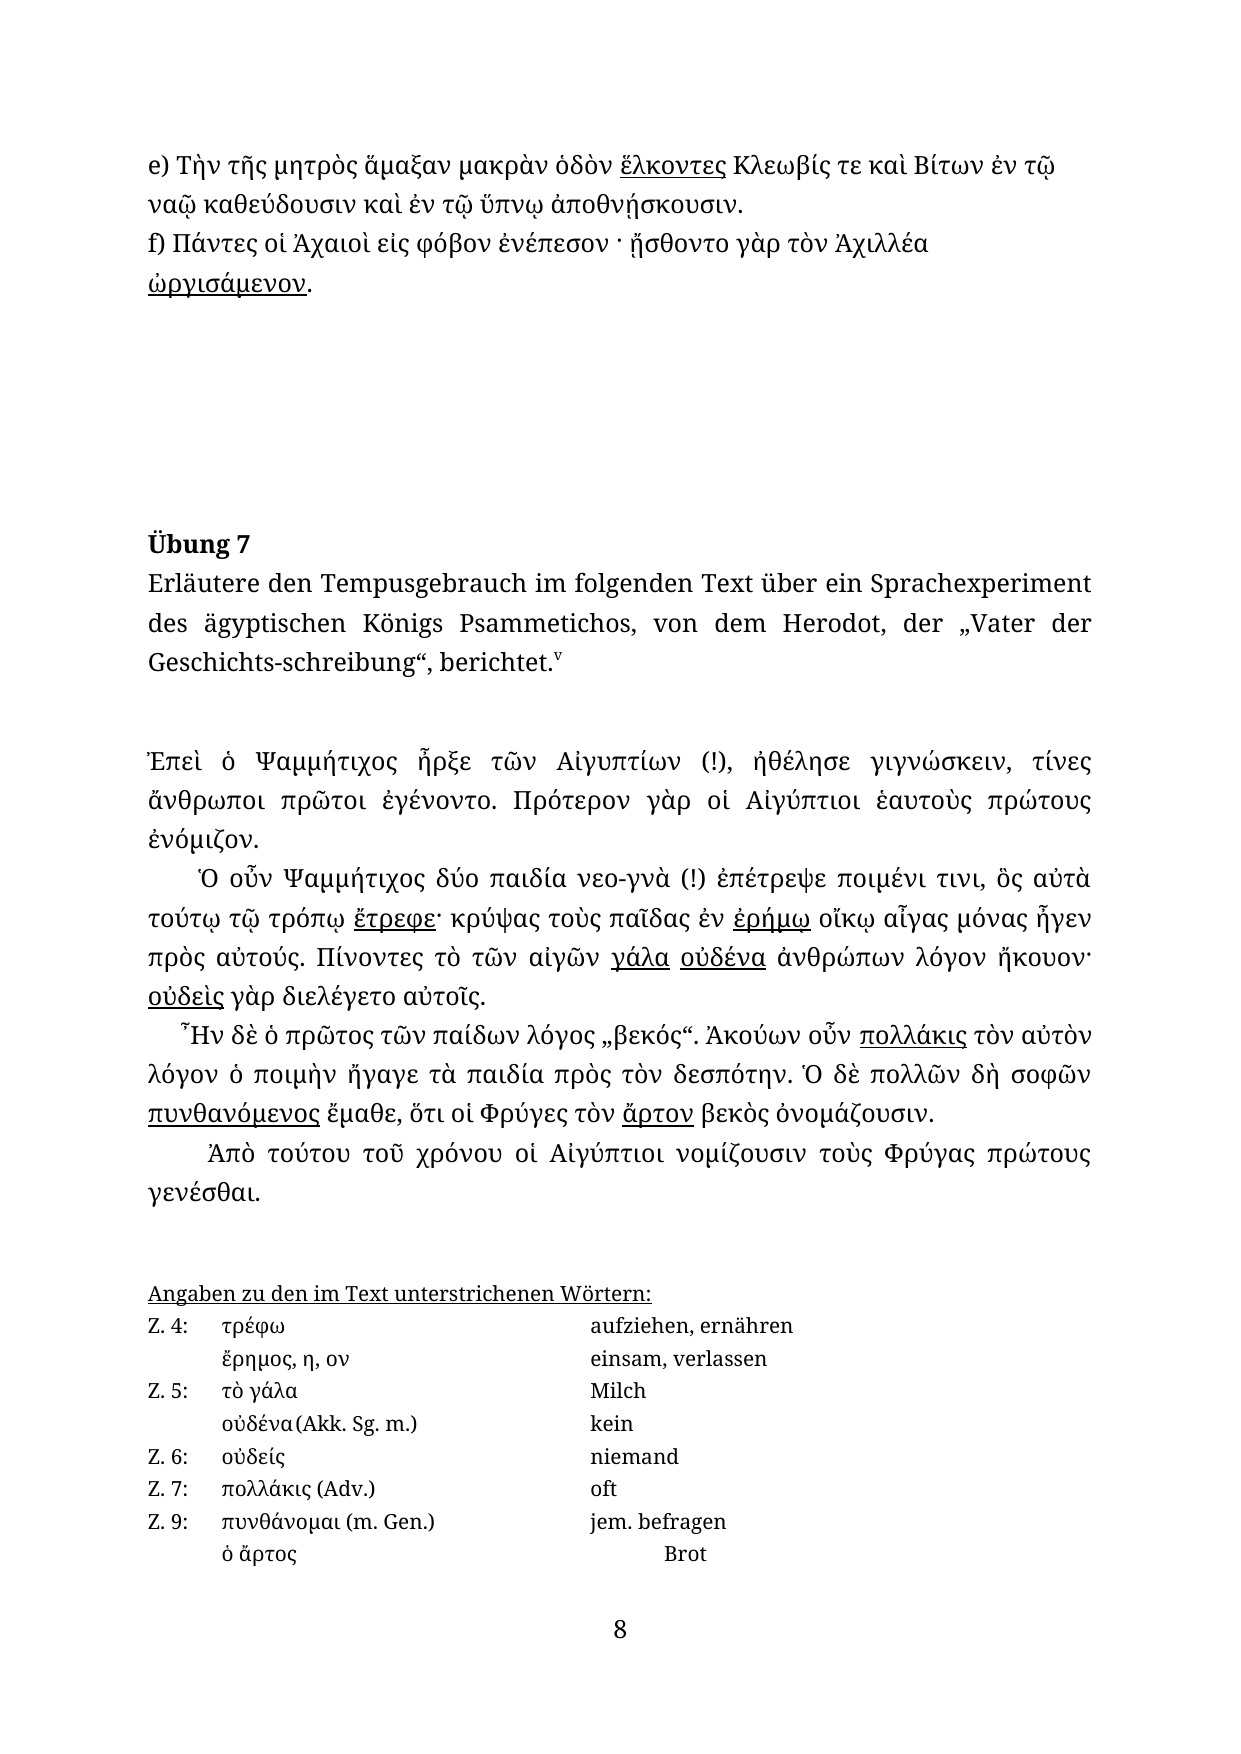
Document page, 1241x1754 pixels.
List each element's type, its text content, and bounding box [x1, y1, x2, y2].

text Erläutere den Tempusgebrauch im folgenden Text über ein Sprachexperiment des ägyptischen Königs Psammetichos, von dem Herodot, der „Vater der Geschichts-schreibung“, berichtet. [148, 566, 1092, 678]
text ῏Ην δὲ ὁ πρῶτος τῶν παίδων λόγος „βεκός“. Ἀκούων οὖν πολλάκις τὸν αὐτὸν λόγον ὁ ποιμὴν ἤγαγε τὰ παιδία πρὸς τὸν δεσπότην. Ὁ δὲ πολλῶν δὴ σοφῶν πυνθανόμενος ἔμαθε, ὅτι οἱ Φρύγες τὸν ἄρτον βεκὸς ὀνομάζουσιν. [148, 1018, 1092, 1130]
text Z. 6: οὐδείς niemand [148, 1442, 1092, 1470]
text ὁ ἄρτος Brot [148, 1539, 1092, 1568]
text Z. 9: πυνθάνομαι (m. Gen.) jem. befragen [148, 1507, 1092, 1535]
text Ὁ οὖν Ψαμμήτιχος δύο παιδία νεο-γνὰ (!) ἐπέτρεψε ποιμένι τινι, ὃς αὐτὰ τούτῳ τῷ τρόπῳ ἔτρεφε· κρύψας τοὺς παῖδας ἐν ἐρήμῳ οἴκῳ αἶγας μόνας ἦγεν πρὸς αὐτούς. Πίνοντες τὸ τῶν αἰγῶν γάλα οὐδένα ἀνθρώπων λόγον ἤκουον· οὐδεὶς γὰρ διελέγετο αὐτοῖς. [148, 861, 1092, 1013]
text Ἐπεὶ ὁ Ψαμμήτιχος ἦρξε τῶν Αἰγυπτίων (!), ἠθέλησε γιγνώσκειν, τίνες ἄνθρωποι πρῶτοι ἐγένοντο. Πρότερον γὰρ οἱ Αἰγύπτιοι ἑαυτοὺς πρώτους ἐνόμιζον. [148, 743, 1092, 856]
text e) Τὴν τῆς μητρὸς ἅμαξαν μακρὰν ὁδὸν ἕλκοντες Κλεωβίς τε καὶ Βίτων ἐν τῷ ναῷ καθεύδουσιν καὶ ἐν τῷ ὕπνῳ ἀποθνῄσκουσιν. [148, 148, 1092, 221]
text Übung 7 [148, 527, 1092, 561]
text f) Πάντες οἱ Ἀχαιοὶ εἰς φόβον ἐνέπεσον · ᾔσθοντο γὰρ τὸν Ἀχιλλέα ὠργισάμενον. [148, 226, 1092, 299]
text Ἀπὸ τούτου τοῦ χρόνου οἱ Αἰγύπτιοι νομίζουσιν τοὺς Φρύγας πρώτους γενέσθαι. [148, 1135, 1092, 1208]
text Z. 5: τὸ γάλα Milch [148, 1377, 1092, 1405]
text ἔρημος, η, ον einsam, verlassen [148, 1344, 1092, 1372]
text Z. 7: πολλάκις (Adv.) oft [148, 1474, 1092, 1503]
text Z. 4: τρέφω aufziehen, ernähren [148, 1311, 1092, 1340]
text οὐδένα (Akk. Sg. m.) kein [148, 1409, 1092, 1438]
text Angaben zu den im Text unterstrichenen Wörtern: [148, 1279, 1092, 1307]
